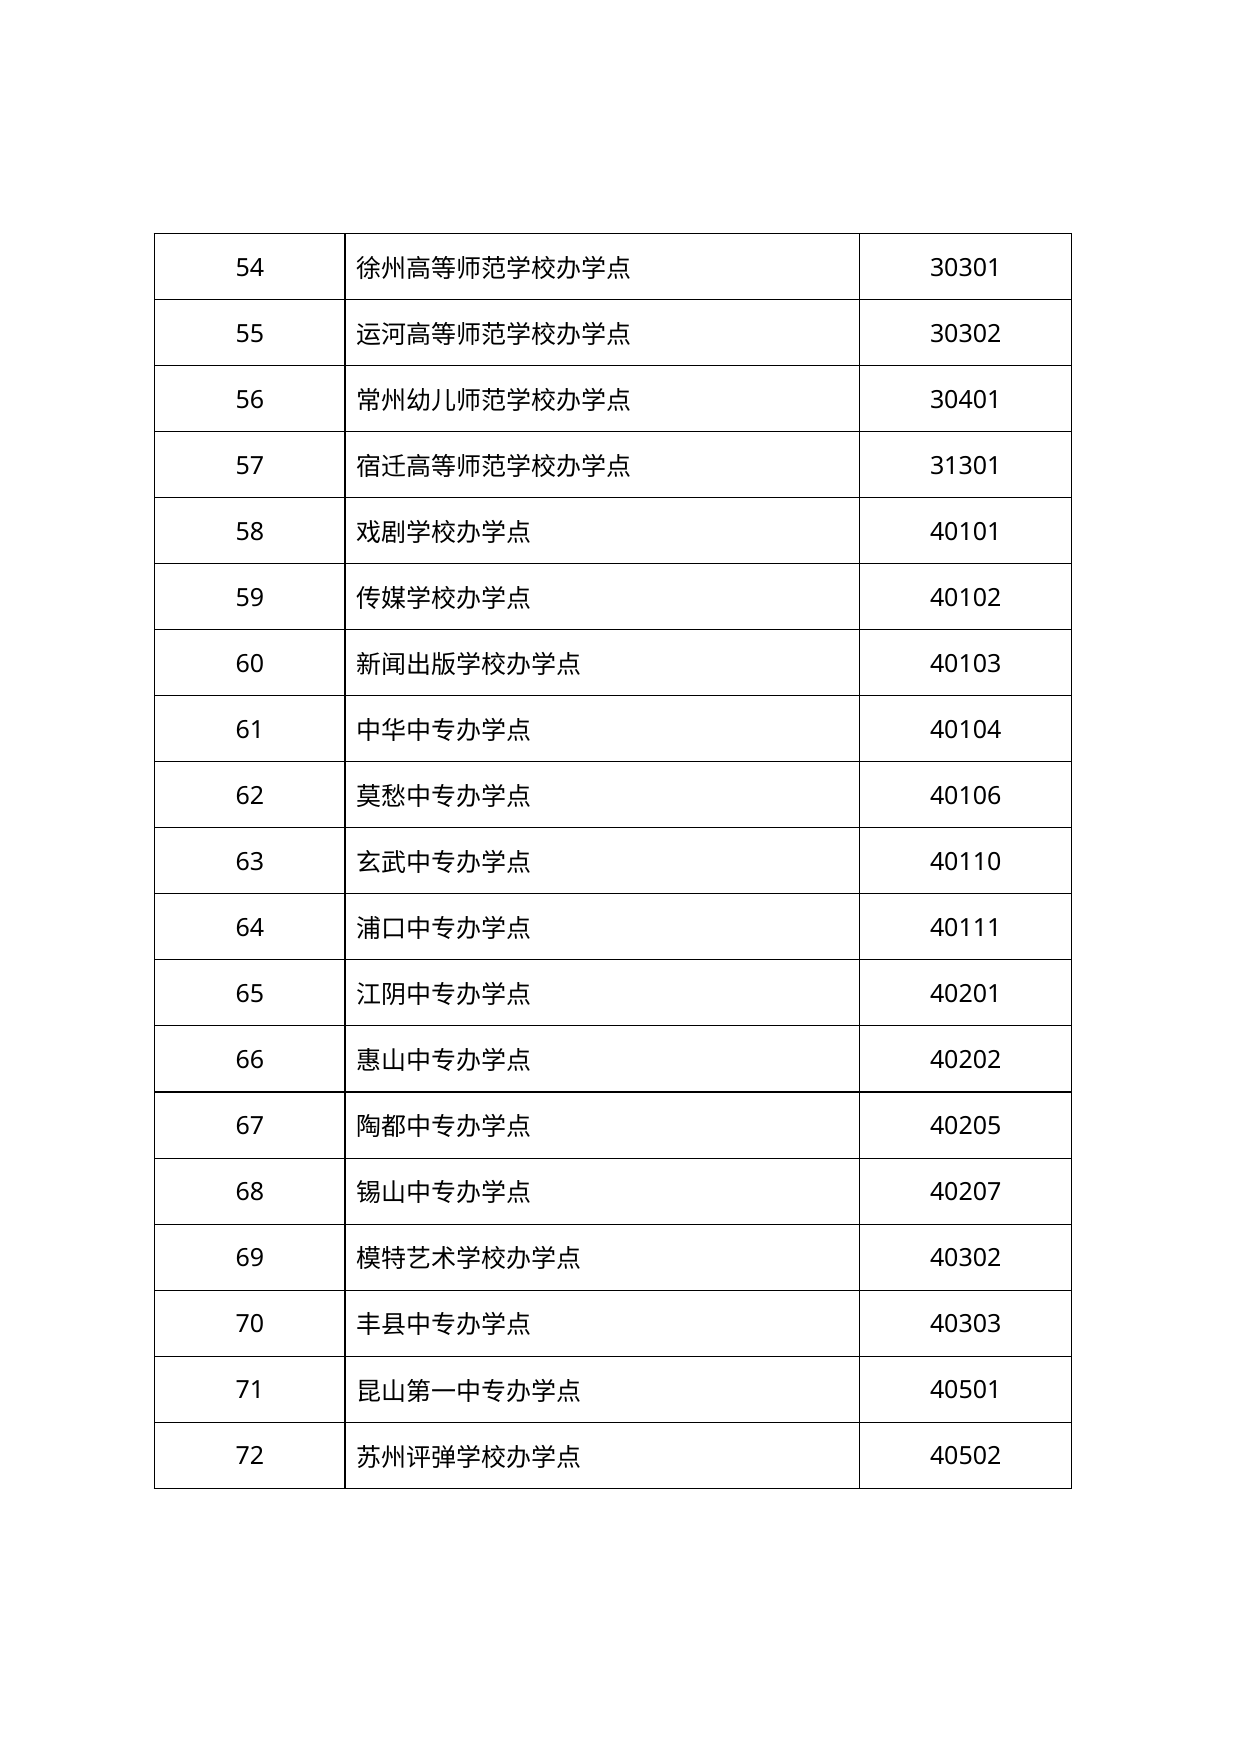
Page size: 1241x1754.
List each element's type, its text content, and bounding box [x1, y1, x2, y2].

table_cell 56 [155, 366, 344, 431]
table_cell 模特艺术学校办学点 [346, 1225, 859, 1289]
table_cell 40502 [860, 1423, 1071, 1488]
table_cell 31301 [860, 432, 1071, 497]
table_cell 陶都中专办学点 [346, 1093, 859, 1157]
table_cell 60 [155, 630, 344, 695]
table_cell 61 [155, 696, 344, 761]
table_cell 惠山中专办学点 [346, 1026, 859, 1091]
table_cell 江阴中专办学点 [346, 960, 859, 1025]
table_cell 40302 [860, 1225, 1071, 1289]
table_cell 莫愁中专办学点 [346, 762, 859, 827]
table_cell 丰县中专办学点 [346, 1291, 859, 1356]
table_cell 苏州评弹学校办学点 [346, 1423, 859, 1488]
table_cell 浦口中专办学点 [346, 894, 859, 959]
table_cell 58 [155, 498, 344, 563]
table_cell 徐州高等师范学校办学点 [346, 234, 859, 299]
table_cell 66 [155, 1026, 344, 1091]
table_cell 68 [155, 1159, 344, 1223]
table_cell 30302 [860, 300, 1071, 365]
table_cell 运河高等师范学校办学点 [346, 300, 859, 365]
table_cell 玄武中专办学点 [346, 828, 859, 893]
table_cell 40103 [860, 630, 1071, 695]
table_cell 40207 [860, 1159, 1071, 1223]
table_cell 64 [155, 894, 344, 959]
table_cell 55 [155, 300, 344, 365]
table_cell 59 [155, 564, 344, 629]
table_cell 锡山中专办学点 [346, 1159, 859, 1223]
table_cell 40106 [860, 762, 1071, 827]
table_cell 40205 [860, 1093, 1071, 1157]
table_cell 40101 [860, 498, 1071, 563]
table_cell 54 [155, 234, 344, 299]
table_cell 30301 [860, 234, 1071, 299]
table_cell 戏剧学校办学点 [346, 498, 859, 563]
table_cell 新闻出版学校办学点 [346, 630, 859, 695]
table_cell 40111 [860, 894, 1071, 959]
table_cell 40104 [860, 696, 1071, 761]
table_cell 40303 [860, 1291, 1071, 1356]
table_cell 40201 [860, 960, 1071, 1025]
table_cell 40202 [860, 1026, 1071, 1091]
table_cell 67 [155, 1093, 344, 1157]
table_cell 宿迁高等师范学校办学点 [346, 432, 859, 497]
table_cell 70 [155, 1291, 344, 1356]
table_cell 传媒学校办学点 [346, 564, 859, 629]
table_cell 昆山第一中专办学点 [346, 1357, 859, 1422]
table_cell 40110 [860, 828, 1071, 893]
table_cell 71 [155, 1357, 344, 1422]
table_cell 57 [155, 432, 344, 497]
table_cell 40102 [860, 564, 1071, 629]
table_cell 常州幼儿师范学校办学点 [346, 366, 859, 431]
table_cell 69 [155, 1225, 344, 1289]
table_cell 62 [155, 762, 344, 827]
table_cell 63 [155, 828, 344, 893]
table_cell 65 [155, 960, 344, 1025]
table_cell 40501 [860, 1357, 1071, 1422]
table_cell 30401 [860, 366, 1071, 431]
table_cell 72 [155, 1423, 344, 1488]
table_cell 中华中专办学点 [346, 696, 859, 761]
